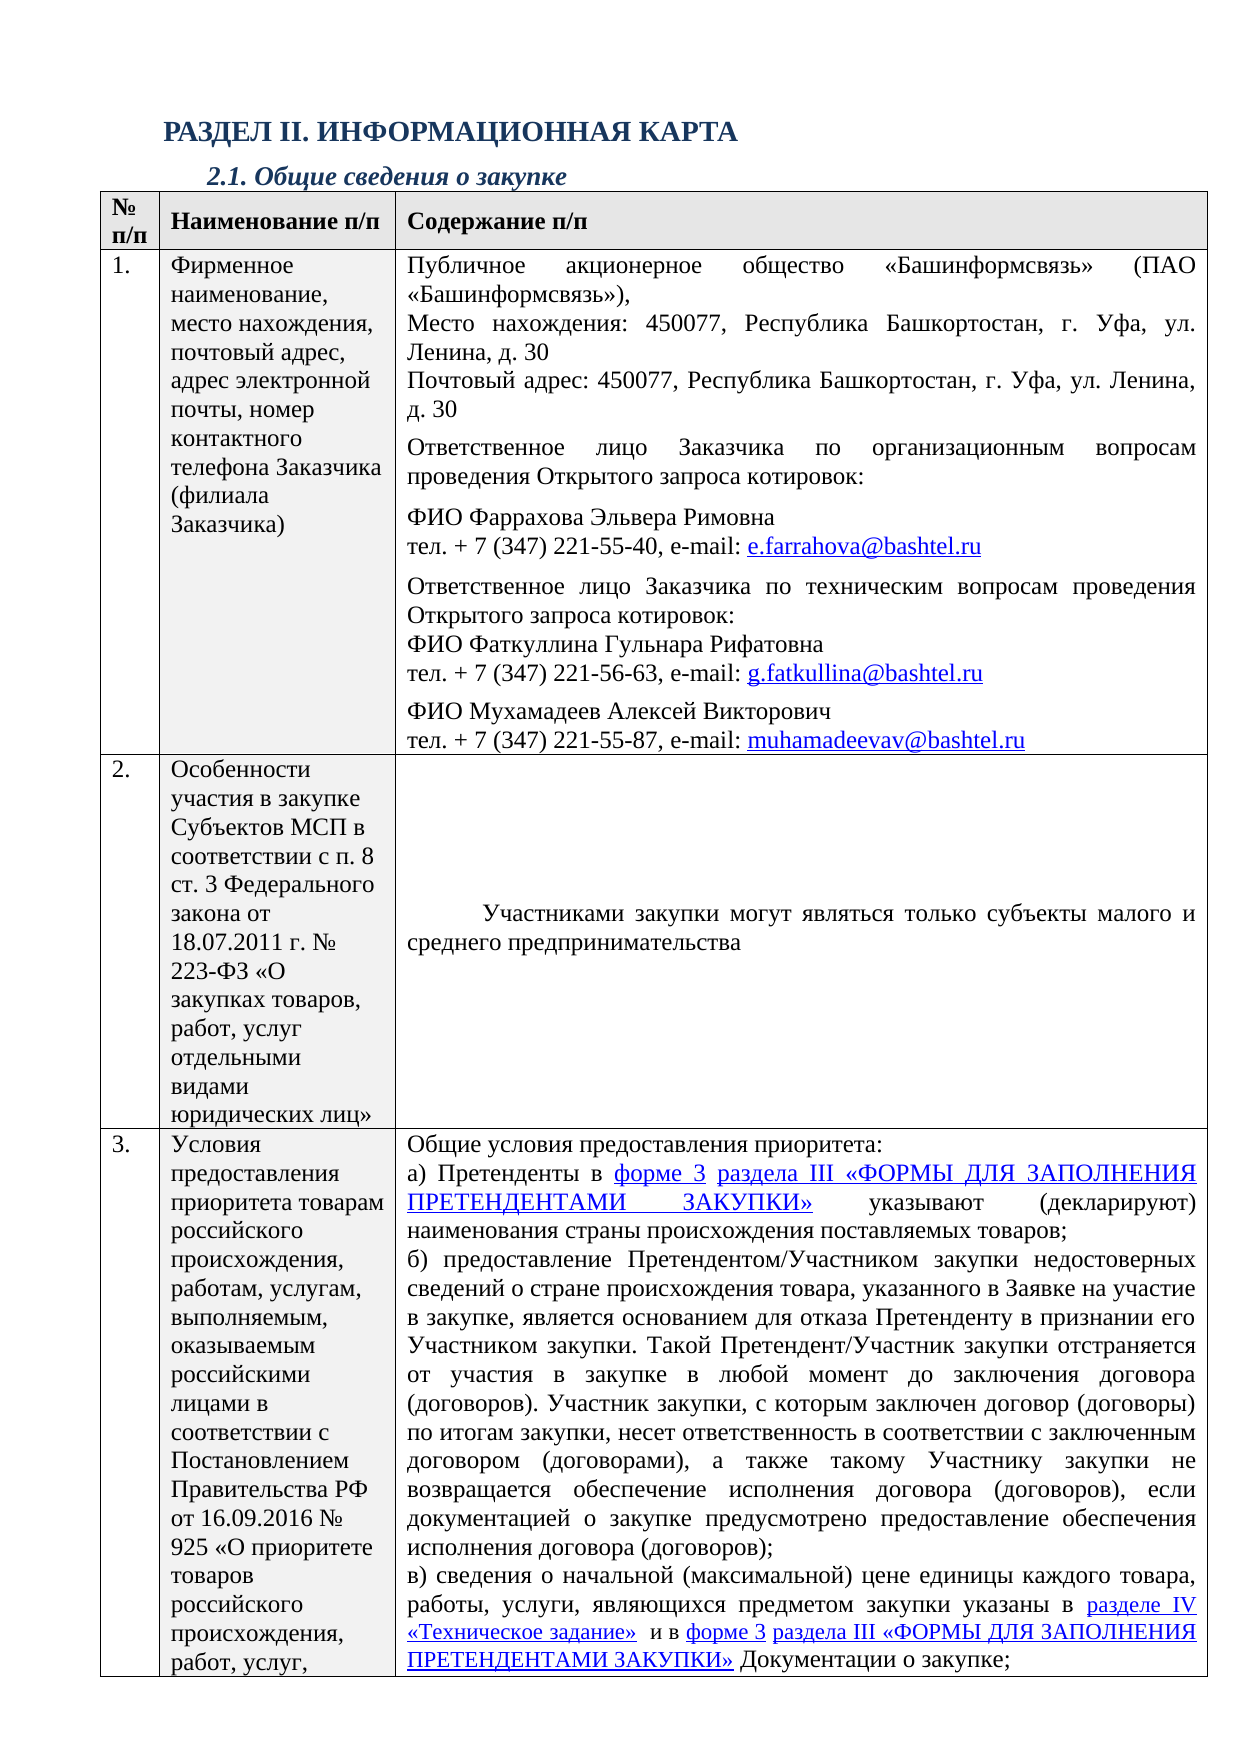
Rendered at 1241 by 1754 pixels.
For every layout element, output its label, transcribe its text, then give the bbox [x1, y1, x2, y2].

table_header № п/п [101, 192, 159, 249]
table_cell [101, 250, 159, 753]
table_cell Фирменное наименование, место нахождения, почтовый адрес, адрес электронной почты, номер контактного телефона Заказчика (филиала Заказчика) [160, 250, 395, 753]
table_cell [396, 1129, 1207, 1676]
table_header Наименование п/п [160, 192, 395, 249]
subtitle 2.1. Общие сведения о закупке [207, 160, 1181, 191]
subtitle РАЗДЕЛ II. ИНФОРМАЦИОННАЯ КАРТА [163, 114, 1181, 147]
table_cell [101, 755, 159, 1128]
table_header Содержание п/п [396, 192, 1207, 249]
table_cell [101, 1129, 159, 1676]
table_cell Участниками закупки могут являться только субъекты малого и среднего предпринимательства [396, 755, 1207, 1128]
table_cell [160, 1129, 395, 1676]
table_cell Особенности участия в закупке Субъектов МСП в соответствии с п. 8 ст. 3 Федерального закона от 18.07.2011 г. № 223-ФЗ «О закупках товаров, работ, услуг отдельными видами юридических лиц» [160, 755, 395, 1128]
table_cell Публичное акционерное общество «Башинформсвязь» (ПАО «Башинформсвязь»), Место нахождения: 450077, Республика Башкортостан, г. Уфа, ул. Ленина, д. 30 Почтовый адрес: 450077, Республика Башкортостан, г. Уфа, ул. Ленина, д. 30 Ответственное лицо Заказчика по организационным вопросам проведения Открытого запроса котировок: ФИО Фаррахова Эльвера Римовна тел. + 7 (347) 221-55-40, e-mail: e.farrahova@bashtel.ru Ответственное лицо Заказчика по техническим вопросам проведения Открытого запроса котировок: ФИО Фаткуллина Гульнара Рифатовна тел. + 7 (347) 221-56-63, e-mail: g.fatkullina@bashtel.ru ФИО Мухамадеев Алексей Викторович тел. + 7 (347) 221-55-87, e-mail: muhamadeevav@bashtel.ru [396, 250, 1207, 753]
